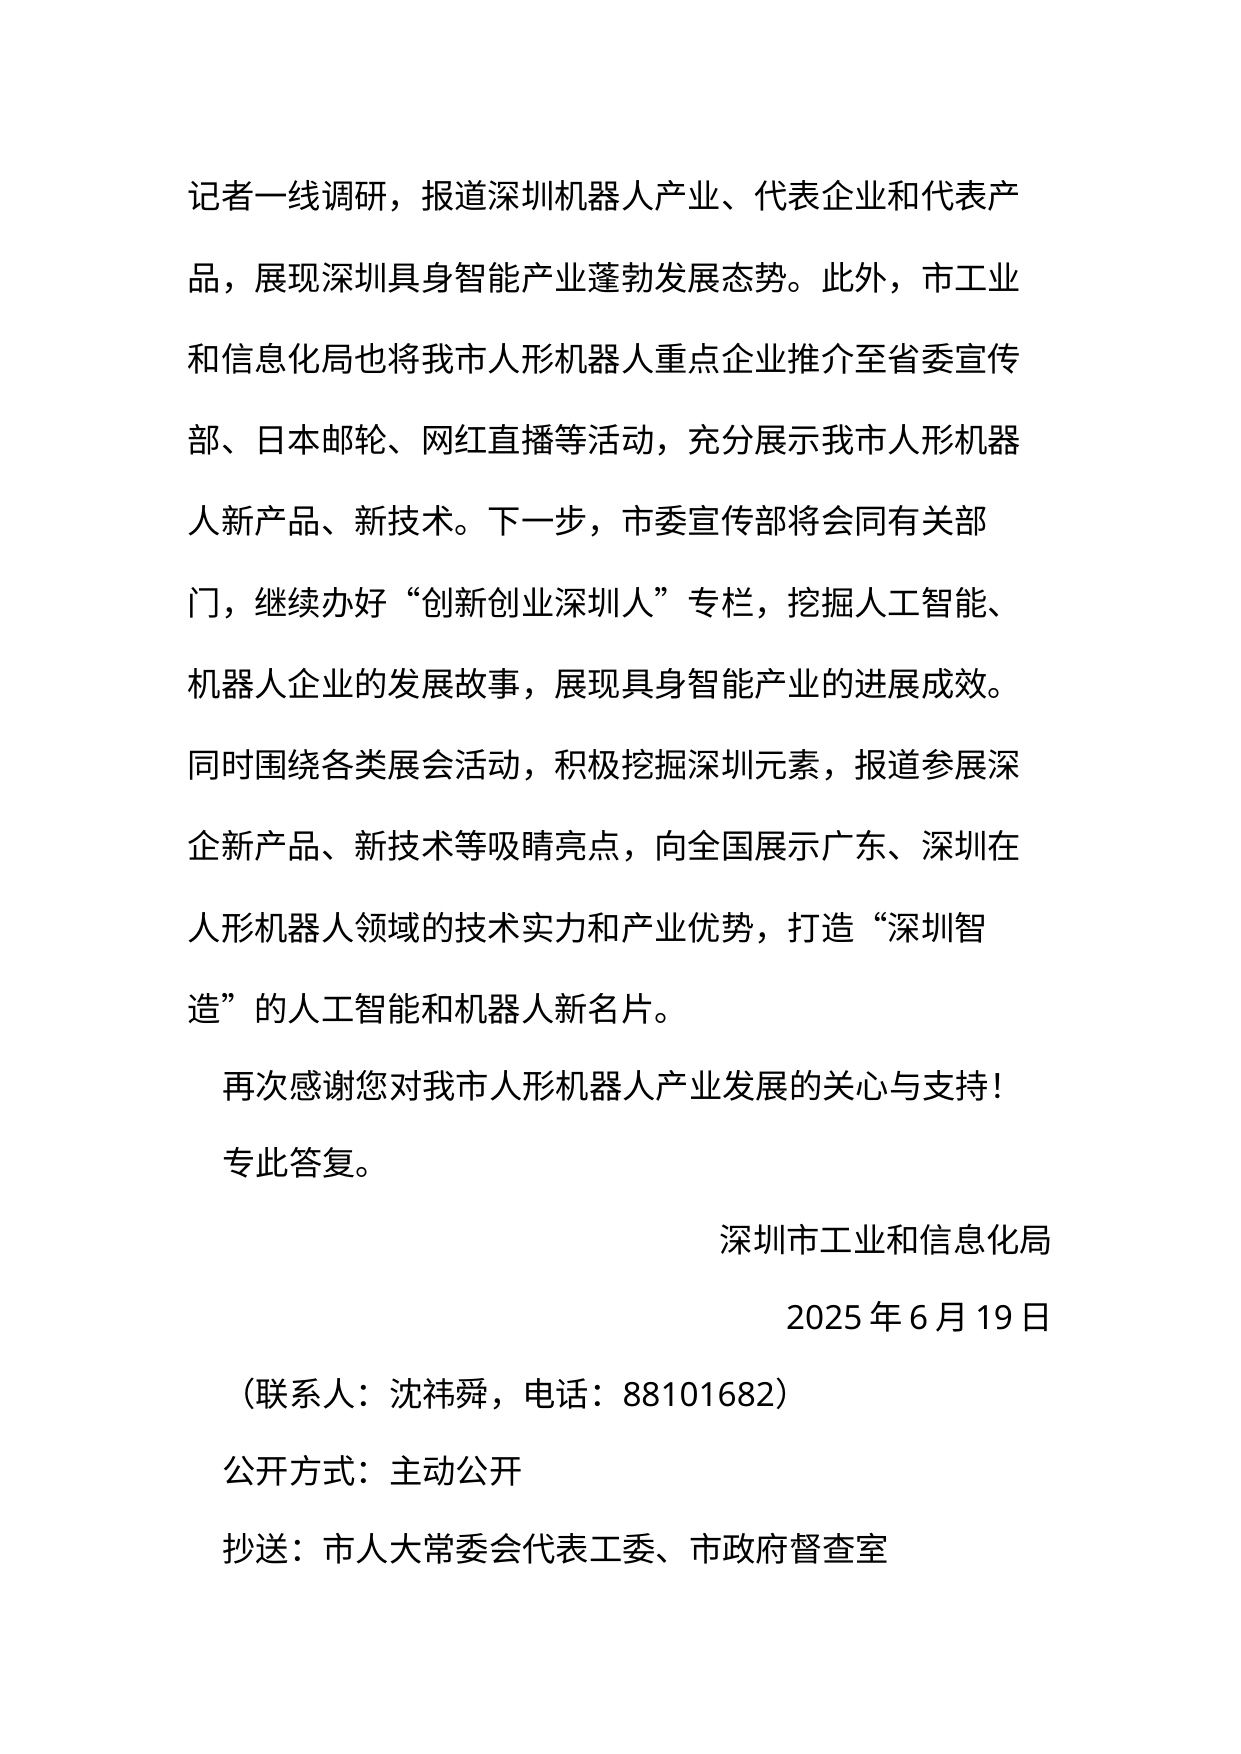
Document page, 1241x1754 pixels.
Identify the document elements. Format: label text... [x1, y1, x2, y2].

text 2025年6月19日 [187, 1283, 1053, 1348]
text 抄送：市人大常委会代表工委、市政府督查室 [187, 1514, 1053, 1579]
text 再次感谢您对我市人形机器人产业发展的关心与支持！ [187, 1051, 1053, 1116]
text 公开方式：主动公开 [187, 1437, 1053, 1502]
text 深圳市工业和信息化局 [187, 1206, 1053, 1271]
text 专此答复。 [187, 1128, 1053, 1193]
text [187, 162, 1053, 1039]
text （联系人：沈祎舜，电话：88101682） [187, 1360, 1053, 1425]
